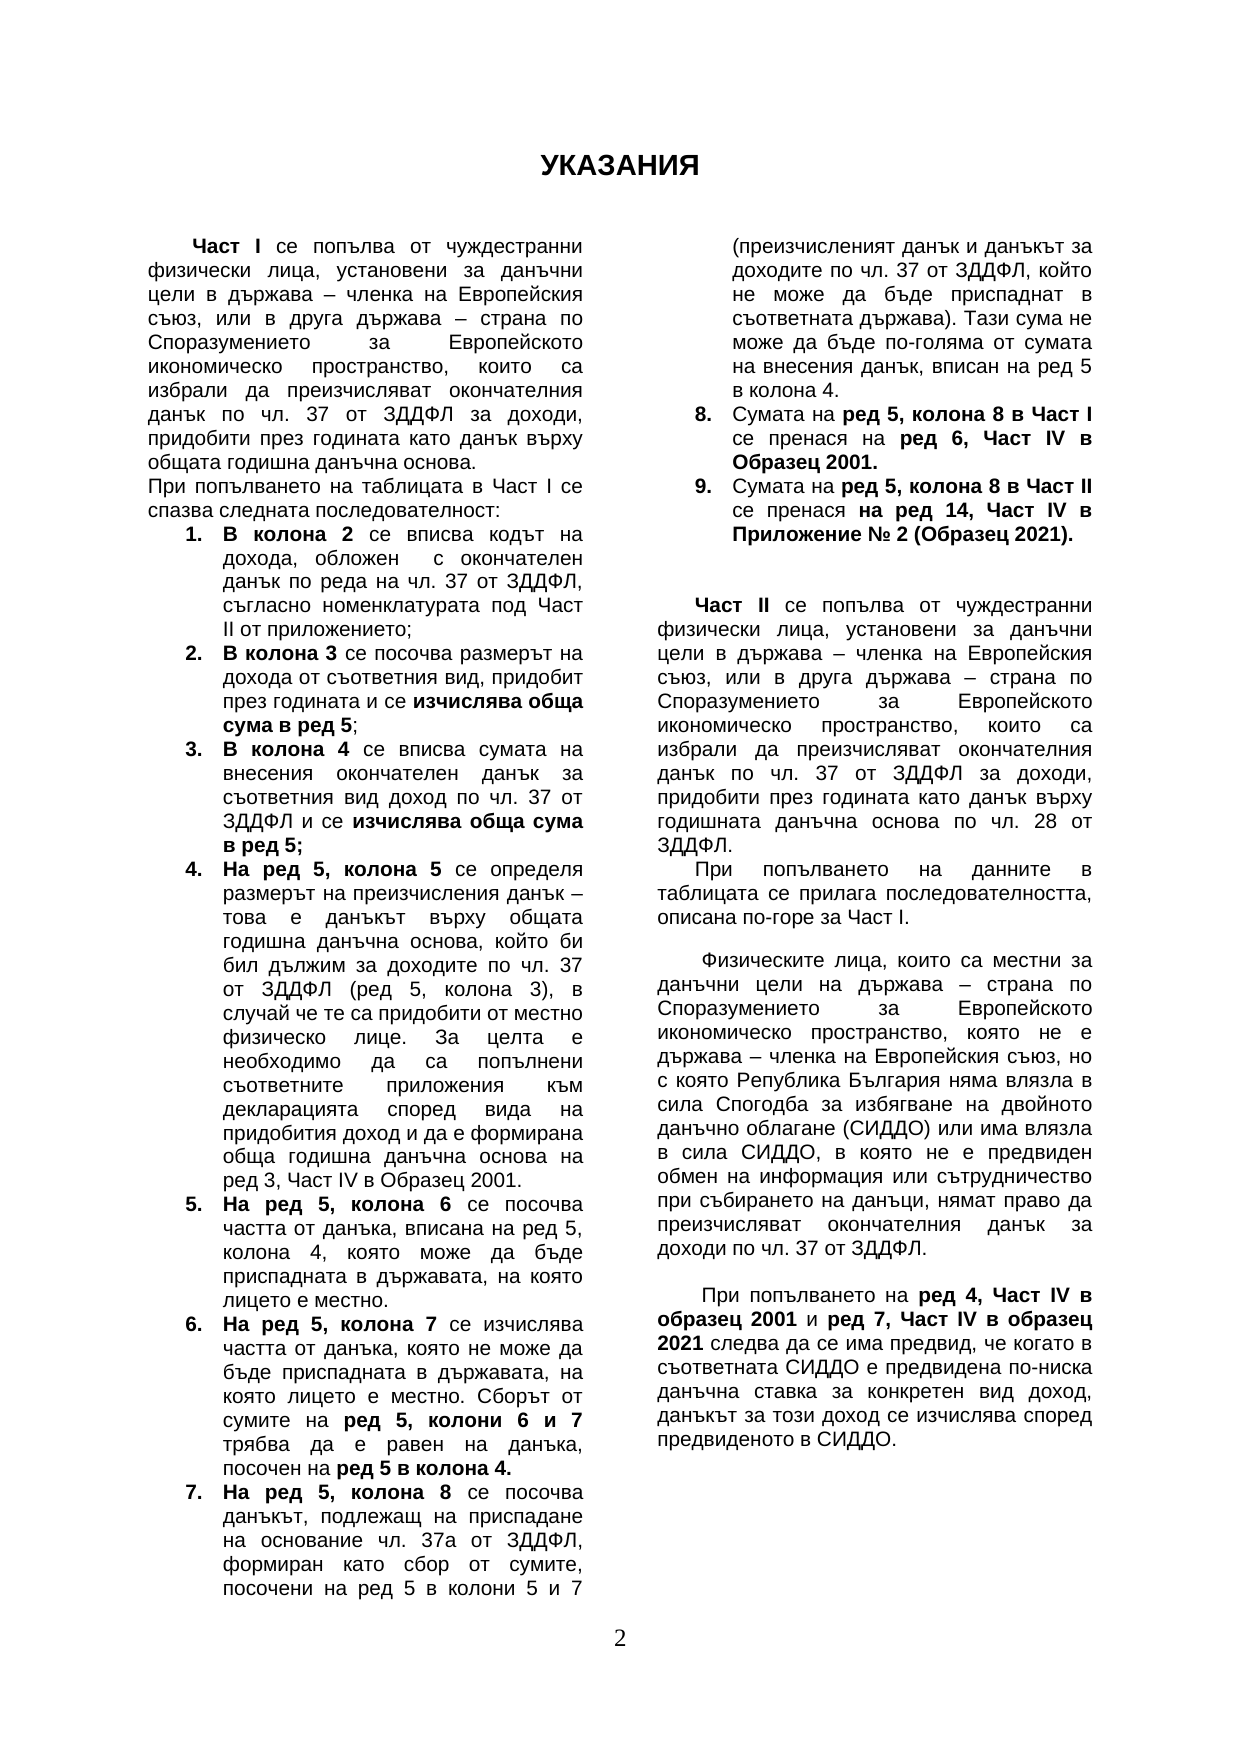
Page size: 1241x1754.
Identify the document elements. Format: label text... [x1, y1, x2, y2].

text При попълването на данните в таблицата се прилага последователността, описана по-горе за Част І. [657, 857, 1093, 929]
list Сумата на ред 5, колона 8 в Част ІІ се пренася на ред 14, Част ІV в Приложение № 2 (Образец 2021). [694, 473, 1093, 545]
text УКАЗАНИЯ [148, 148, 1093, 181]
text При попълването на таблицата в Част І се спазва следната последователност: [148, 473, 583, 521]
list На ред 5, колона 8 се посочва данъкът, подлежащ на приспадане на основание чл. 37а от ЗДДФЛ, формиран като сбор от сумите, посочени на ред 5 в колони 5 и 7 (преизчисленият данък и данъкът за доходите по чл. 37 от ЗДДФЛ, който не може да бъде приспаднат в съответната държава). Тази сума не може да бъде по-голяма от сумата на внесения данък, вписан на ред 5 в колона 4. [185, 1480, 583, 1599]
list В колона 4 се вписва сумата на внесения окончателен данък за съответния вид доход по чл. 37 от ЗДДФЛ и се изчислява обща сума в ред 5; [185, 737, 583, 857]
text Част ІІ се попълва от чуждестранни физически лица, установени за данъчни цели в държава – членка на Европейския съюз, или в друга държава – страна по Споразумението за Европейското икономическо пространство, които са избрали да преизчисляват окончателния данък по чл. 37 от ЗДДФЛ за доходи, придобити през годината като данък върху годишната данъчна основа по чл. 28 от ЗДДФЛ. [657, 593, 1093, 857]
list В колона 3 се посочва размерът на дохода от съответния вид, придобит през годината и се изчислява обща сума в ред 5; [185, 641, 583, 737]
list На ред 5, колона 8 се посочва данъкът, подлежащ на приспадане на основание чл. 37а от ЗДДФЛ, формиран като сбор от сумите, посочени на ред 5 в колони 5 и 7 (преизчисленият данък и данъкът за доходите по чл. 37 от ЗДДФЛ, който не може да бъде приспаднат в съответната държава). Тази сума не може да бъде по-голяма от сумата на внесения данък, вписан на ред 5 в колона 4. [694, 234, 1093, 402]
list В колона 2 се вписва кодът на дохода, обложен с окончателен данък по реда на чл. 37 от ЗДДФЛ, съгласно номенклатурата под Част ІІ от приложението; [185, 521, 583, 641]
text Част І се попълва от чуждестранни физически лица, установени за данъчни цели в държава – членка на Европейския съюз, или в друга държава – страна по Споразумението за Европейското икономическо пространство, които са избрали да преизчисляват окончателния данък по чл. 37 от ЗДДФЛ за доходи, придобити през годината като данък върху общата годишна данъчна основа. [148, 234, 583, 473]
list Сумата на ред 5, колона 8 в Част І се пренася на ред 6, Част ІV в Образец 2001. [694, 402, 1093, 473]
list На ред 5, колона 6 се посочва частта от данъка, вписана на ред 5, колона 4, която може да бъде приспадната в държавата, на която лицето е местно. [185, 1192, 583, 1312]
list На ред 5, колона 5 се определя размерът на преизчисления данък – това е данъкът върху общата годишна данъчна основа, който би бил дължим за доходите по чл. 37 от ЗДДФЛ (ред 5, колона 3), в случай че те са придобити от местно физическо лице. За целта е необходимо да са попълнени съответните приложения към декларацията според вида на придобития доход и да е формирана обща годишна данъчна основа на ред 3, Част ІV в Образец 2001. [185, 857, 583, 1192]
text При попълването на ред 4, Част ІV в образец 2001 и ред 7, Част ІV в образец 2021 следва да се има предвид, че когато в съответната СИДДО е предвидена по-ниска данъчна ставка за конкретен вид доход, данъкът за този доход се изчислява според предвиденото в СИДДО. [657, 1283, 1093, 1451]
text Физическите лица, които са местни за данъчни цели на държава – страна по Споразумението за Европейското икономическо пространство, която не е държава – членка на Европейския съюз, но с която Република България няма влязла в сила Спогодба за избягване на двойното данъчно облагане (СИДДО) или има влязла в сила СИДДО, в която не е предвиден обмен на информация или сътрудничество при събирането на данъци, нямат право да преизчисляват окончателния данък за доходи по чл. 37 от ЗДДФЛ. [657, 948, 1093, 1259]
list На ред 5, колона 7 се изчислява частта от данъка, която не може да бъде приспадната в държавата, на която лицето е местно. Сборът от сумите на ред 5, колони 6 и 7 трябва да е равен на данъка, посочен на ред 5 в колона 4. [185, 1312, 583, 1480]
